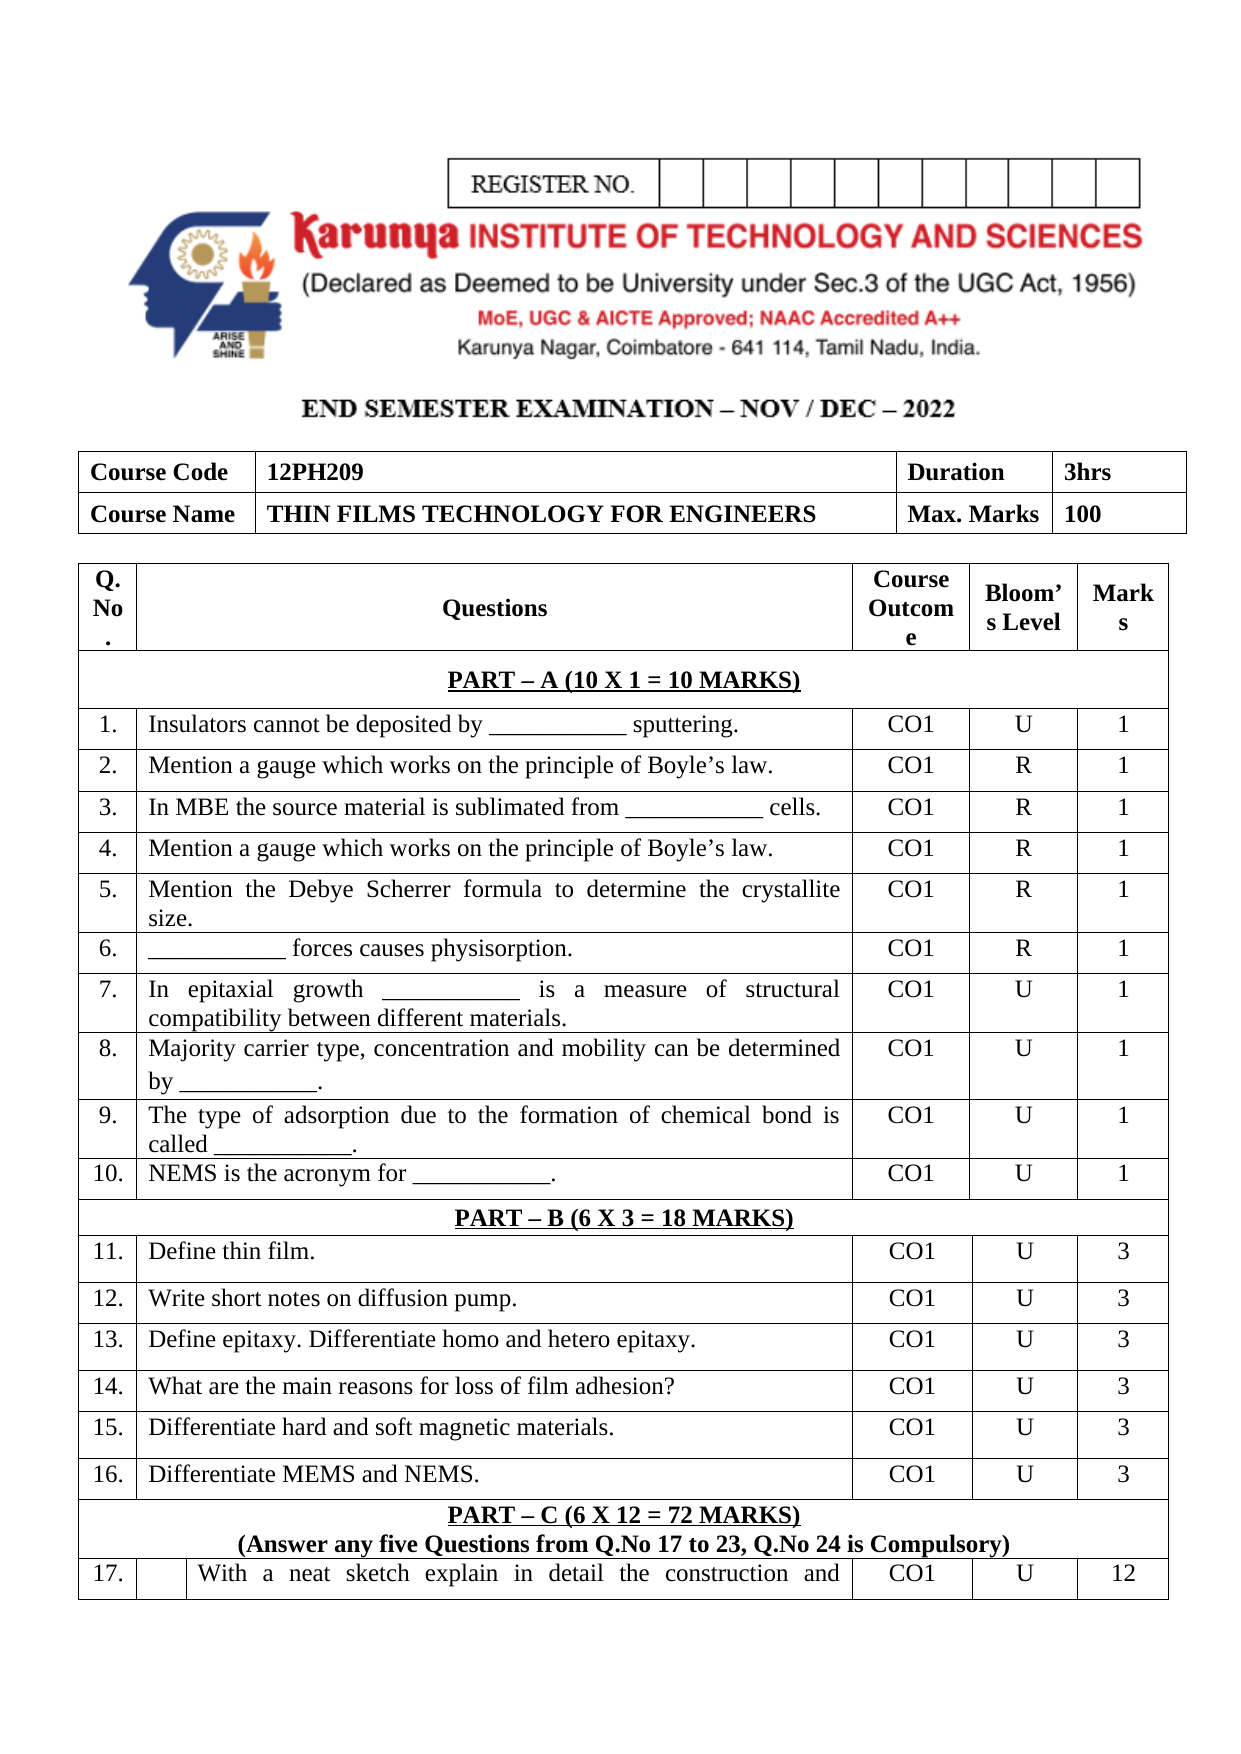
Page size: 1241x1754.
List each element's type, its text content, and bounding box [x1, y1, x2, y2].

table_cell CO1 [853, 1459, 972, 1499]
table_cell PART – B (6 X 3 = 18 MARKS) [79, 1200, 1168, 1235]
table_cell 1 [1078, 974, 1168, 1032]
table_cell 3 [1078, 1236, 1168, 1282]
table_cell U [973, 1371, 1077, 1411]
table_cell Mention the Debye Scherrer formula to determine the crystallite size. [137, 874, 852, 932]
table_cell R [970, 833, 1077, 873]
table_cell 1 [1078, 750, 1168, 791]
table_cell U [973, 1283, 1077, 1323]
table_cell CO1 [853, 974, 969, 1032]
table_cell 12. [79, 1283, 136, 1323]
table_cell Insulators cannot be deposited by ___________ sputtering. [137, 709, 852, 749]
table_cell U [973, 1559, 1077, 1599]
table_cell 9. [79, 1100, 136, 1157]
table_cell U [973, 1324, 1077, 1370]
table_cell 1 [1078, 792, 1168, 832]
table_cell U [973, 1459, 1077, 1499]
table_cell 1 [1078, 1100, 1168, 1157]
table_cell 17. [79, 1559, 136, 1599]
table_cell CO1 [853, 1371, 972, 1411]
table_header Marks [1078, 564, 1168, 650]
table_cell PART – A (10 X 1 = 10 MARKS) [79, 651, 1168, 708]
table_cell Mention a gauge which works on the principle of Boyle’s law. [137, 833, 852, 873]
table_cell CO1 [853, 792, 969, 832]
table_cell U [973, 1412, 1077, 1458]
table_cell U [970, 709, 1077, 749]
table_cell 6. [79, 933, 136, 973]
table_cell U [970, 974, 1077, 1032]
table_header Course Code [79, 452, 255, 492]
table_cell 3 [1078, 1371, 1168, 1411]
table_header 12PH209 [256, 452, 896, 492]
table_cell CO1 [853, 709, 969, 749]
table_header 3hrs [1053, 452, 1186, 492]
table_cell Majority carrier type, concentration and mobility can be determined by ___________. [137, 1033, 852, 1099]
table_header Questions [137, 564, 852, 650]
table_cell Differentiate hard and soft magnetic materials. [137, 1412, 852, 1458]
table_cell CO1 [853, 750, 969, 791]
table_cell CO1 [853, 833, 969, 873]
table_cell U [970, 1033, 1077, 1099]
table_cell In MBE the source material is sublimated from ___________ cells. [137, 792, 852, 832]
table_cell NEMS is the acronym for ___________. [137, 1159, 852, 1199]
table_cell In epitaxial growth ___________ is a measure of structural compatibility between different materials. [137, 974, 852, 1032]
table_cell Course Name [79, 493, 255, 533]
table_cell CO1 [853, 1559, 972, 1599]
table_cell 1 [1078, 833, 1168, 873]
table_cell CO1 [853, 1283, 972, 1323]
table_cell U [970, 1159, 1077, 1199]
table_cell 5. [79, 874, 136, 932]
table_cell What are the main reasons for loss of film adhesion? [137, 1371, 852, 1411]
table_cell 1 [1078, 1033, 1168, 1099]
table_cell U [970, 1100, 1077, 1157]
table_cell 3 [1078, 1283, 1168, 1323]
table_cell Define epitaxy. Differentiate homo and hetero epitaxy. [137, 1324, 852, 1370]
table_cell R [970, 874, 1077, 932]
table_cell 13. [79, 1324, 136, 1370]
table_cell CO1 [853, 1033, 969, 1099]
table_cell The type of adsorption due to the formation of chemical bond is called ___________. [137, 1100, 852, 1157]
table_cell 8. [79, 1033, 136, 1099]
table_cell 3 [1078, 1459, 1168, 1499]
table_cell 1 [1078, 933, 1168, 973]
table_cell 3. [79, 792, 136, 832]
table_cell ___________ forces causes physisorption. [137, 933, 852, 973]
table_cell 12 [1078, 1559, 1168, 1599]
table_cell U [973, 1236, 1077, 1282]
picture [124, 150, 1147, 422]
table_cell 7. [79, 974, 136, 1032]
table_cell 100 [1053, 493, 1186, 533]
table_cell 1. [79, 709, 136, 749]
table_cell CO1 [853, 1159, 969, 1199]
table_cell 1 [1078, 709, 1168, 749]
table_cell Differentiate MEMS and NEMS. [137, 1459, 852, 1499]
table_cell CO1 [853, 933, 969, 973]
table_cell CO1 [853, 874, 969, 932]
table_cell CO1 [853, 1100, 969, 1157]
table_cell CO1 [853, 1412, 972, 1458]
table_cell Max. Marks [897, 493, 1052, 533]
table_header Bloom’s Level [970, 564, 1077, 650]
table_cell 3 [1078, 1324, 1168, 1370]
table_cell R [970, 792, 1077, 832]
table_cell 1 [1078, 1159, 1168, 1199]
table_cell Define thin film. [137, 1236, 852, 1282]
table_cell CO1 [853, 1236, 972, 1282]
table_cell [187, 1559, 852, 1599]
table_header Duration [897, 452, 1052, 492]
table_cell 2. [79, 750, 136, 791]
table_cell Write short notes on diffusion pump. [137, 1283, 852, 1323]
table_cell Mention a gauge which works on the principle of Boyle’s law. [137, 750, 852, 791]
table_cell 16. [79, 1459, 136, 1499]
table_cell 14. [79, 1371, 136, 1411]
table_cell 3 [1078, 1412, 1168, 1458]
table_cell R [970, 750, 1077, 791]
table_cell 10. [79, 1159, 136, 1199]
table_cell THIN FILMS TECHNOLOGY FOR ENGINEERS [256, 493, 896, 533]
table_cell 4. [79, 833, 136, 873]
table_cell 1 [1078, 874, 1168, 932]
table_cell 11. [79, 1236, 136, 1282]
table_cell [137, 1559, 186, 1599]
table_cell 15. [79, 1412, 136, 1458]
table_header Course Outcome [853, 564, 969, 650]
table_cell PART – C (6 X 12 = 72 MARKS) (Answer any five Questions from Q.No 17 to 23, Q.No 24 is Compulsory) [79, 1500, 1168, 1557]
table_header Q. No. [79, 564, 136, 650]
table_cell CO1 [853, 1324, 972, 1370]
table_cell R [970, 933, 1077, 973]
